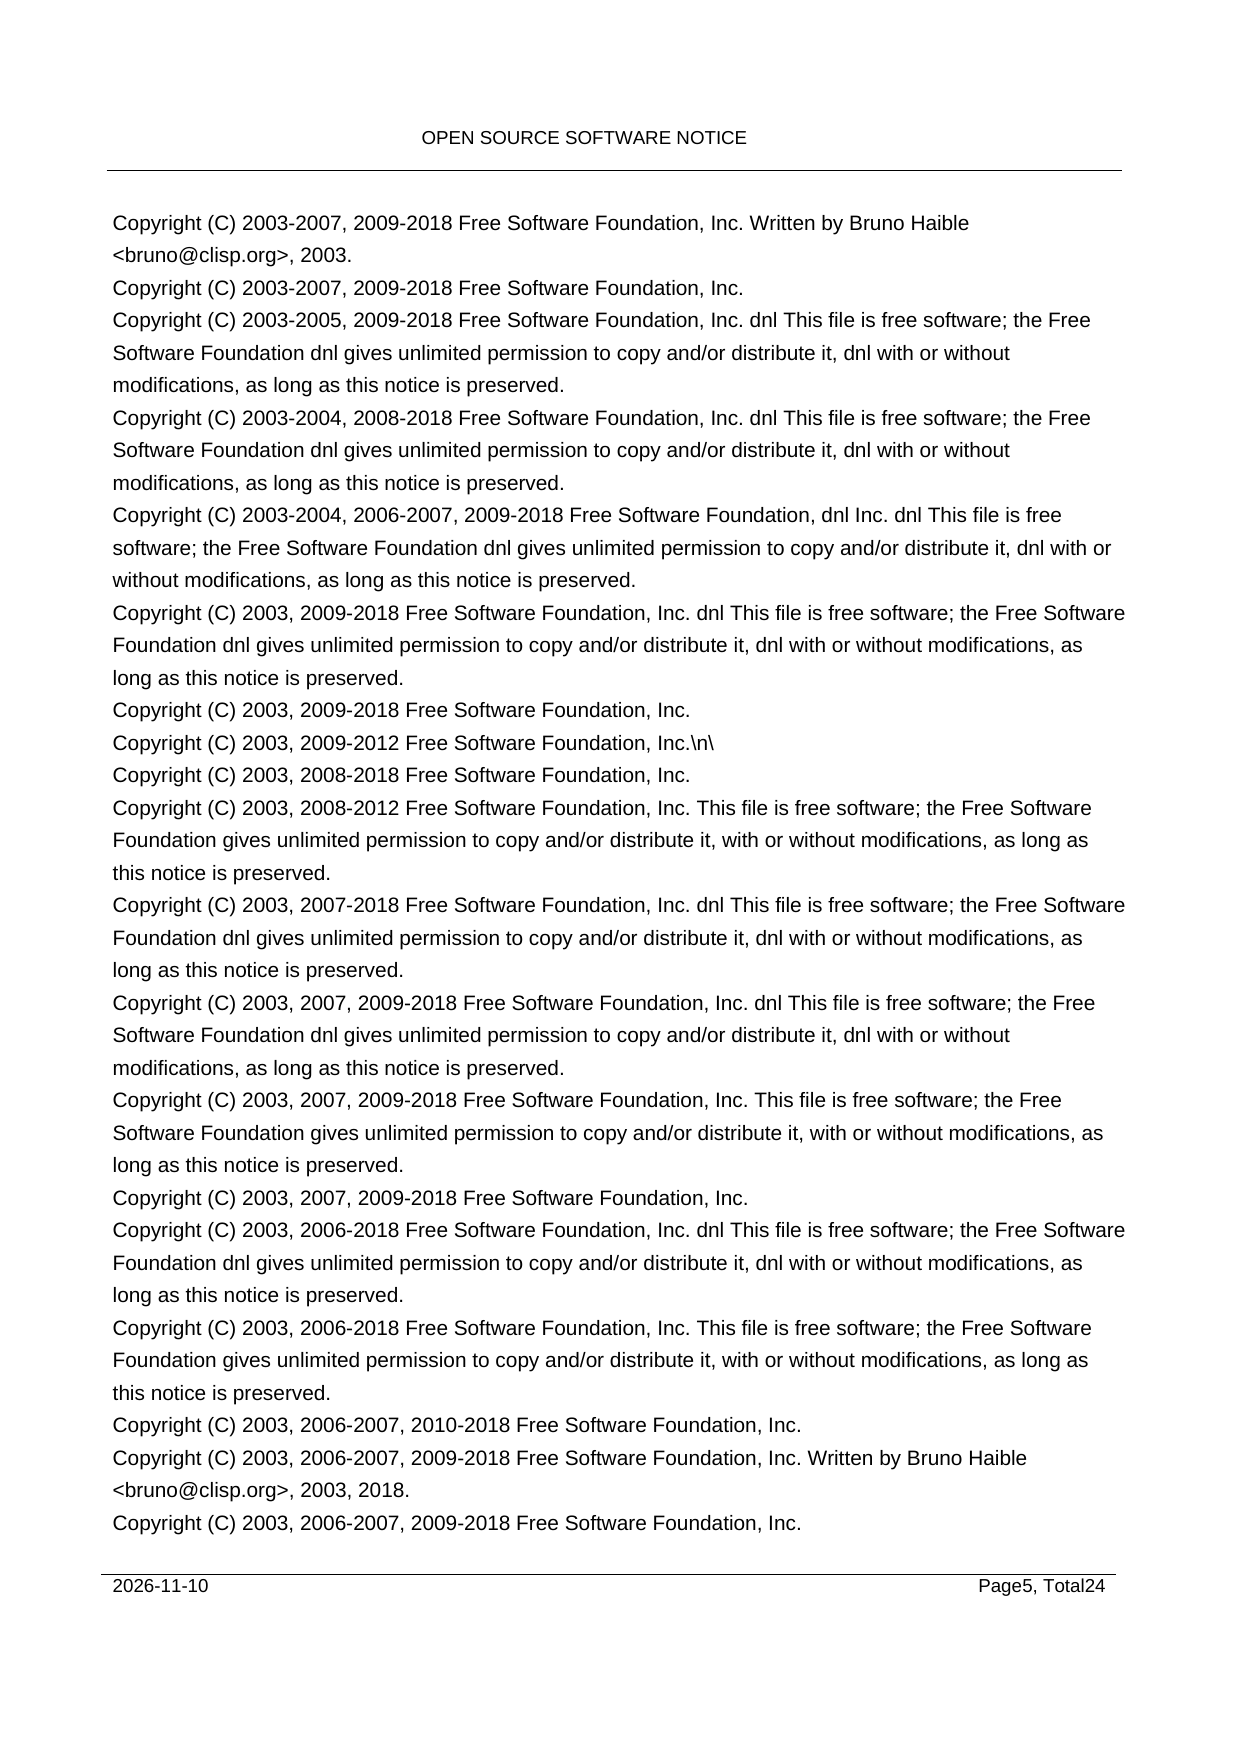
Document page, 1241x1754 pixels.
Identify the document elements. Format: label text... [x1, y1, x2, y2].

text Copyright (C) 2003, 2009-2018 Free Software Foundation, Inc. dnl This file is free software; the Free Software Foundation dnl gives unlimited permission to copy and/or distribute it, dnl with or without modifications, as long as this notice is preserved. [112, 596, 1128, 694]
text Copyright (C) 2003, 2009-2018 Free Software Foundation, Inc. [112, 694, 1128, 726]
text Copyright (C) 2003-2004, 2008-2018 Free Software Foundation, Inc. dnl This file is free software; the Free Software Foundation dnl gives unlimited permission to copy and/or distribute it, dnl with or without modifications, as long as this notice is preserved. [112, 401, 1128, 499]
text Copyright (C) 2003-2005, 2009-2018 Free Software Foundation, Inc. dnl This file is free software; the Free Software Foundation dnl gives unlimited permission to copy and/or distribute it, dnl with or without modifications, as long as this notice is preserved. [112, 304, 1128, 401]
text Copyright (C) 2003, 2006-2007, 2009-2018 Free Software Foundation, Inc. [112, 1506, 1128, 1539]
text Copyright (C) 2003, 2007, 2009-2018 Free Software Foundation, Inc. dnl This file is free software; the Free Software Foundation dnl gives unlimited permission to copy and/or distribute it, dnl with or without modifications, as long as this notice is preserved. [112, 986, 1128, 1084]
text Copyright (C) 2003, 2008-2012 Free Software Foundation, Inc. This file is free software; the Free Software Foundation gives unlimited permission to copy and/or distribute it, with or without modifications, as long as this notice is preserved. [112, 791, 1128, 889]
text Copyright (C) 2003, 2006-2018 Free Software Foundation, Inc. dnl This file is free software; the Free Software Foundation dnl gives unlimited permission to copy and/or distribute it, dnl with or without modifications, as long as this notice is preserved. [112, 1214, 1128, 1311]
text Copyright (C) 2003, 2008-2018 Free Software Foundation, Inc. [112, 759, 1128, 791]
text Copyright (C) 2003, 2009-2012 Free Software Foundation, Inc.\n\ [112, 726, 1128, 759]
text Copyright (C) 2003, 2006-2018 Free Software Foundation, Inc. This file is free software; the Free Software Foundation gives unlimited permission to copy and/or distribute it, with or without modifications, as long as this notice is preserved. [112, 1311, 1128, 1409]
text Copyright (C) 2003-2004, 2006-2007, 2009-2018 Free Software Foundation, dnl Inc. dnl This file is free software; the Free Software Foundation dnl gives unlimited permission to copy and/or distribute it, dnl with or without modifications, as long as this notice is preserved. [112, 499, 1128, 596]
text Copyright (C) 2003, 2007, 2009-2018 Free Software Foundation, Inc. This file is free software; the Free Software Foundation gives unlimited permission to copy and/or distribute it, with or without modifications, as long as this notice is preserved. [112, 1084, 1128, 1181]
text Copyright (C) 2003, 2007, 2009-2018 Free Software Foundation, Inc. [112, 1181, 1128, 1214]
text Copyright (C) 2003, 2007-2018 Free Software Foundation, Inc. dnl This file is free software; the Free Software Foundation dnl gives unlimited permission to copy and/or distribute it, dnl with or without modifications, as long as this notice is preserved. [112, 889, 1128, 986]
text Copyright (C) 2003-2007, 2009-2018 Free Software Foundation, Inc. Written by Bruno Haible <bruno@clisp.org>, 2003. [112, 206, 1128, 271]
text Copyright (C) 2003-2007, 2009-2018 Free Software Foundation, Inc. [112, 271, 1128, 304]
text Copyright (C) 2003, 2006-2007, 2009-2018 Free Software Foundation, Inc. Written by Bruno Haible <bruno@clisp.org>, 2003, 2018. [112, 1441, 1128, 1506]
text Copyright (C) 2003, 2006-2007, 2010-2018 Free Software Foundation, Inc. [112, 1409, 1128, 1441]
